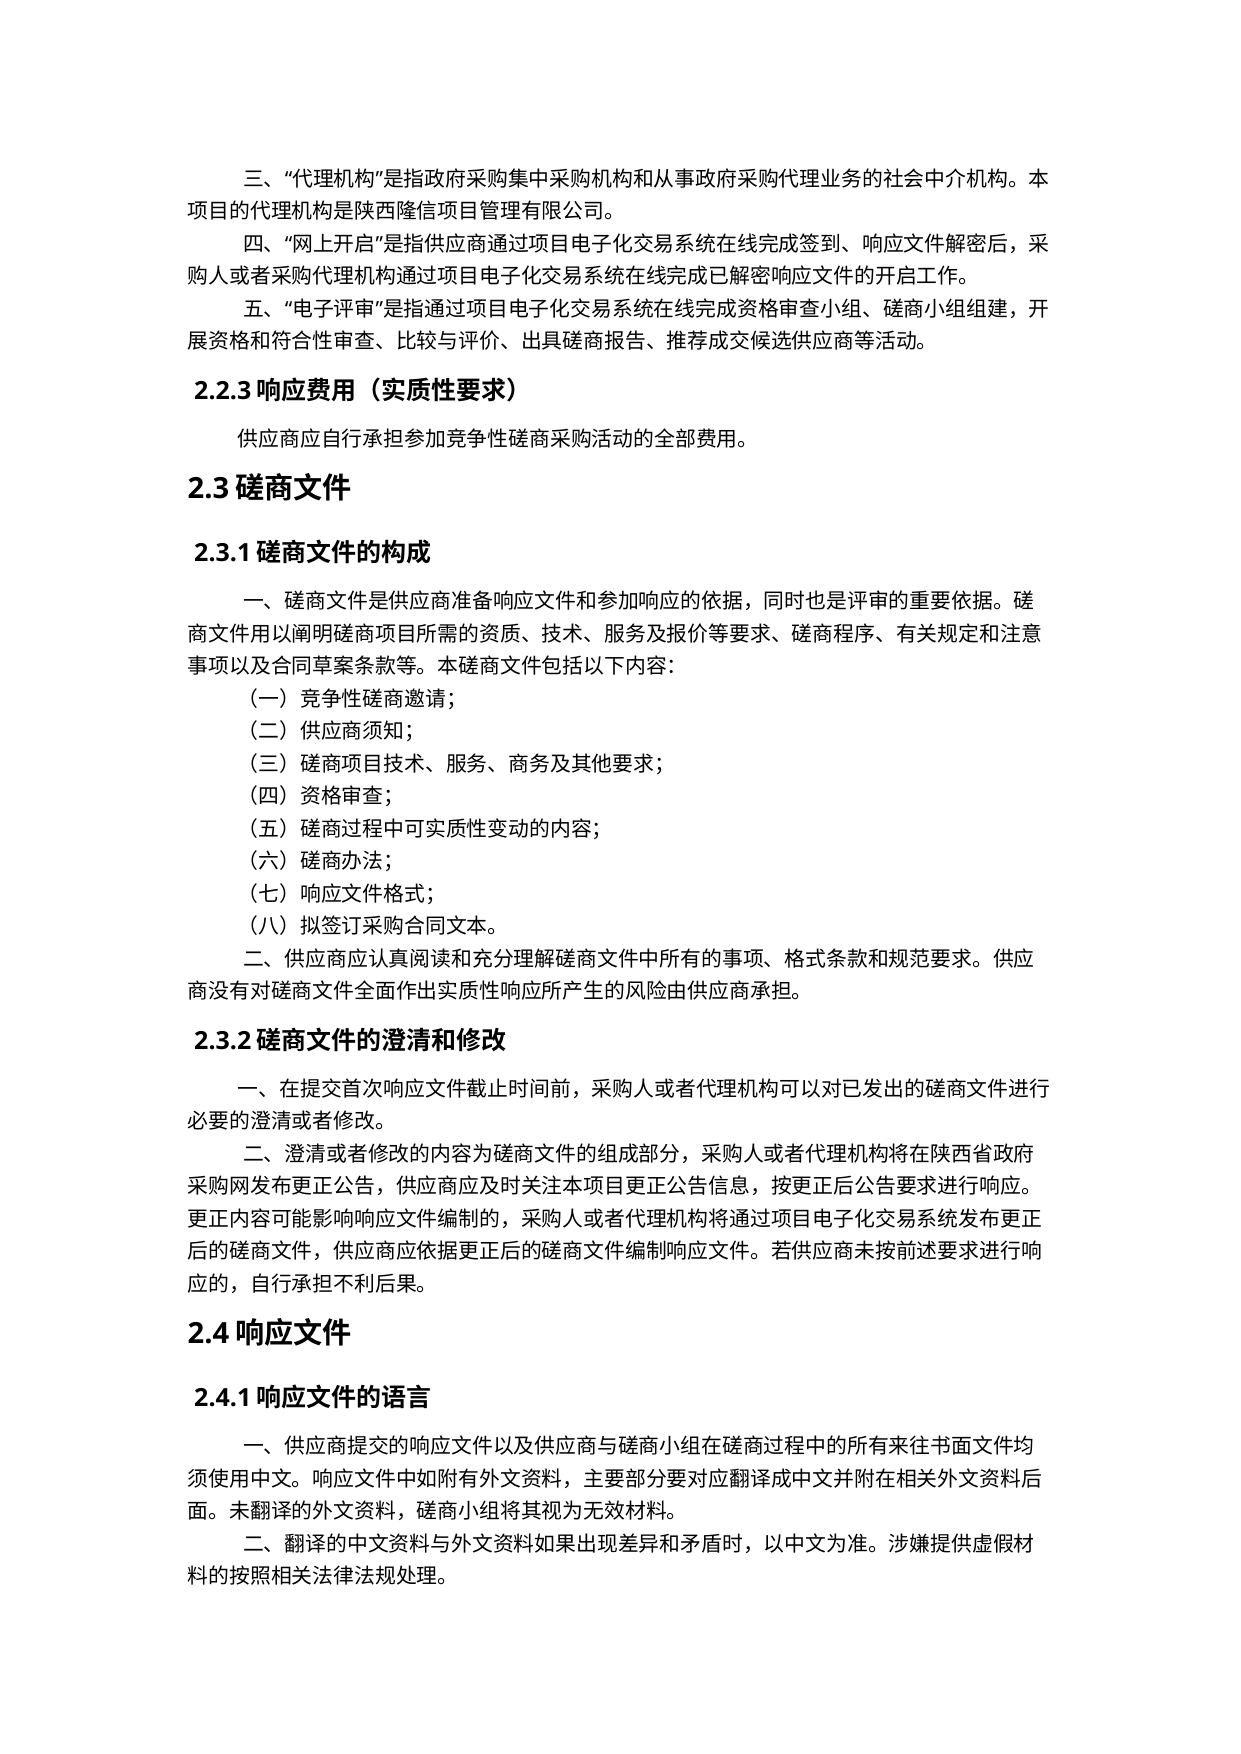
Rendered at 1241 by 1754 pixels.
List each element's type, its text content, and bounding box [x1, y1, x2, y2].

text （一）竞争性磋商邀请； [187, 682, 1053, 714]
text （六）磋商办法； [187, 844, 1053, 877]
text 五、“电子评审”是指通过项目电子化交易系统在线完成资格审查小组、磋商小组组建，开展资格和符合性审查、比较与评价、出具磋商报告、推荐成交候选供应商等活动。 [187, 292, 1053, 357]
text 2.3.1磋商文件的构成 [187, 519, 1053, 584]
text 二、澄清或者修改的内容为磋商文件的组成部分，采购人或者代理机构将在陕西省政府采购网发布更正公告，供应商应及时关注本项目更正公告信息，按更正后公告要求进行响应。更正内容可能影响响应文件编制的，采购人或者代理机构将通过项目电子化交易系统发布更正后的磋商文件，供应商应依据更正后的磋商文件编制响应文件。若供应商未按前述要求进行响应的，自行承担不利后果。 [187, 1137, 1053, 1299]
text 四、“网上开启”是指供应商通过项目电子化交易系统在线完成签到、响应文件解密后，采购人或者采购代理机构通过项目电子化交易系统在线完成已解密响应文件的开启工作。 [187, 227, 1053, 292]
text 2.3磋商文件 [187, 454, 1053, 519]
text （八）拟签订采购合同文本。 [187, 909, 1053, 942]
text （二）供应商须知； [187, 714, 1053, 747]
text 2.4响应文件 [187, 1299, 1053, 1364]
text 2.3.2磋商文件的澄清和修改 [187, 1007, 1053, 1072]
text （七）响应文件格式； [187, 877, 1053, 909]
text 2.4.1响应文件的语言 [187, 1364, 1053, 1429]
text 二、翻译的中文资料与外文资料如果出现差异和矛盾时，以中文为准。涉嫌提供虚假材料的按照相关法律法规处理。 [187, 1527, 1053, 1592]
text 供应商应自行承担参加竞争性磋商采购活动的全部费用。 [187, 422, 1053, 454]
text （四）资格审查； [187, 779, 1053, 812]
text （三）磋商项目技术、服务、商务及其他要求； [187, 747, 1053, 779]
text 2.2.3响应费用（实质性要求） [187, 357, 1053, 422]
text （五）磋商过程中可实质性变动的内容； [187, 812, 1053, 844]
text 一、在提交首次响应文件截止时间前，采购人或者代理机构可以对已发出的磋商文件进行必要的澄清或者修改。 [187, 1072, 1053, 1137]
text 二、供应商应认真阅读和充分理解磋商文件中所有的事项、格式条款和规范要求。供应商没有对磋商文件全面作出实质性响应所产生的风险由供应商承担。 [187, 942, 1053, 1007]
text 三、“代理机构”是指政府采购集中采购机构和从事政府采购代理业务的社会中介机构。本项目的代理机构是陕西隆信项目管理有限公司。 [187, 162, 1053, 227]
text 一、磋商文件是供应商准备响应文件和参加响应的依据，同时也是评审的重要依据。磋商文件用以阐明磋商项目所需的资质、技术、服务及报价等要求、磋商程序、有关规定和注意事项以及合同草案条款等。本磋商文件包括以下内容： [187, 584, 1053, 682]
text 一、供应商提交的响应文件以及供应商与磋商小组在磋商过程中的所有来往书面文件均须使用中文。响应文件中如附有外文资料，主要部分要对应翻译成中文并附在相关外文资料后面。未翻译的外文资料，磋商小组将其视为无效材料。 [187, 1429, 1053, 1527]
